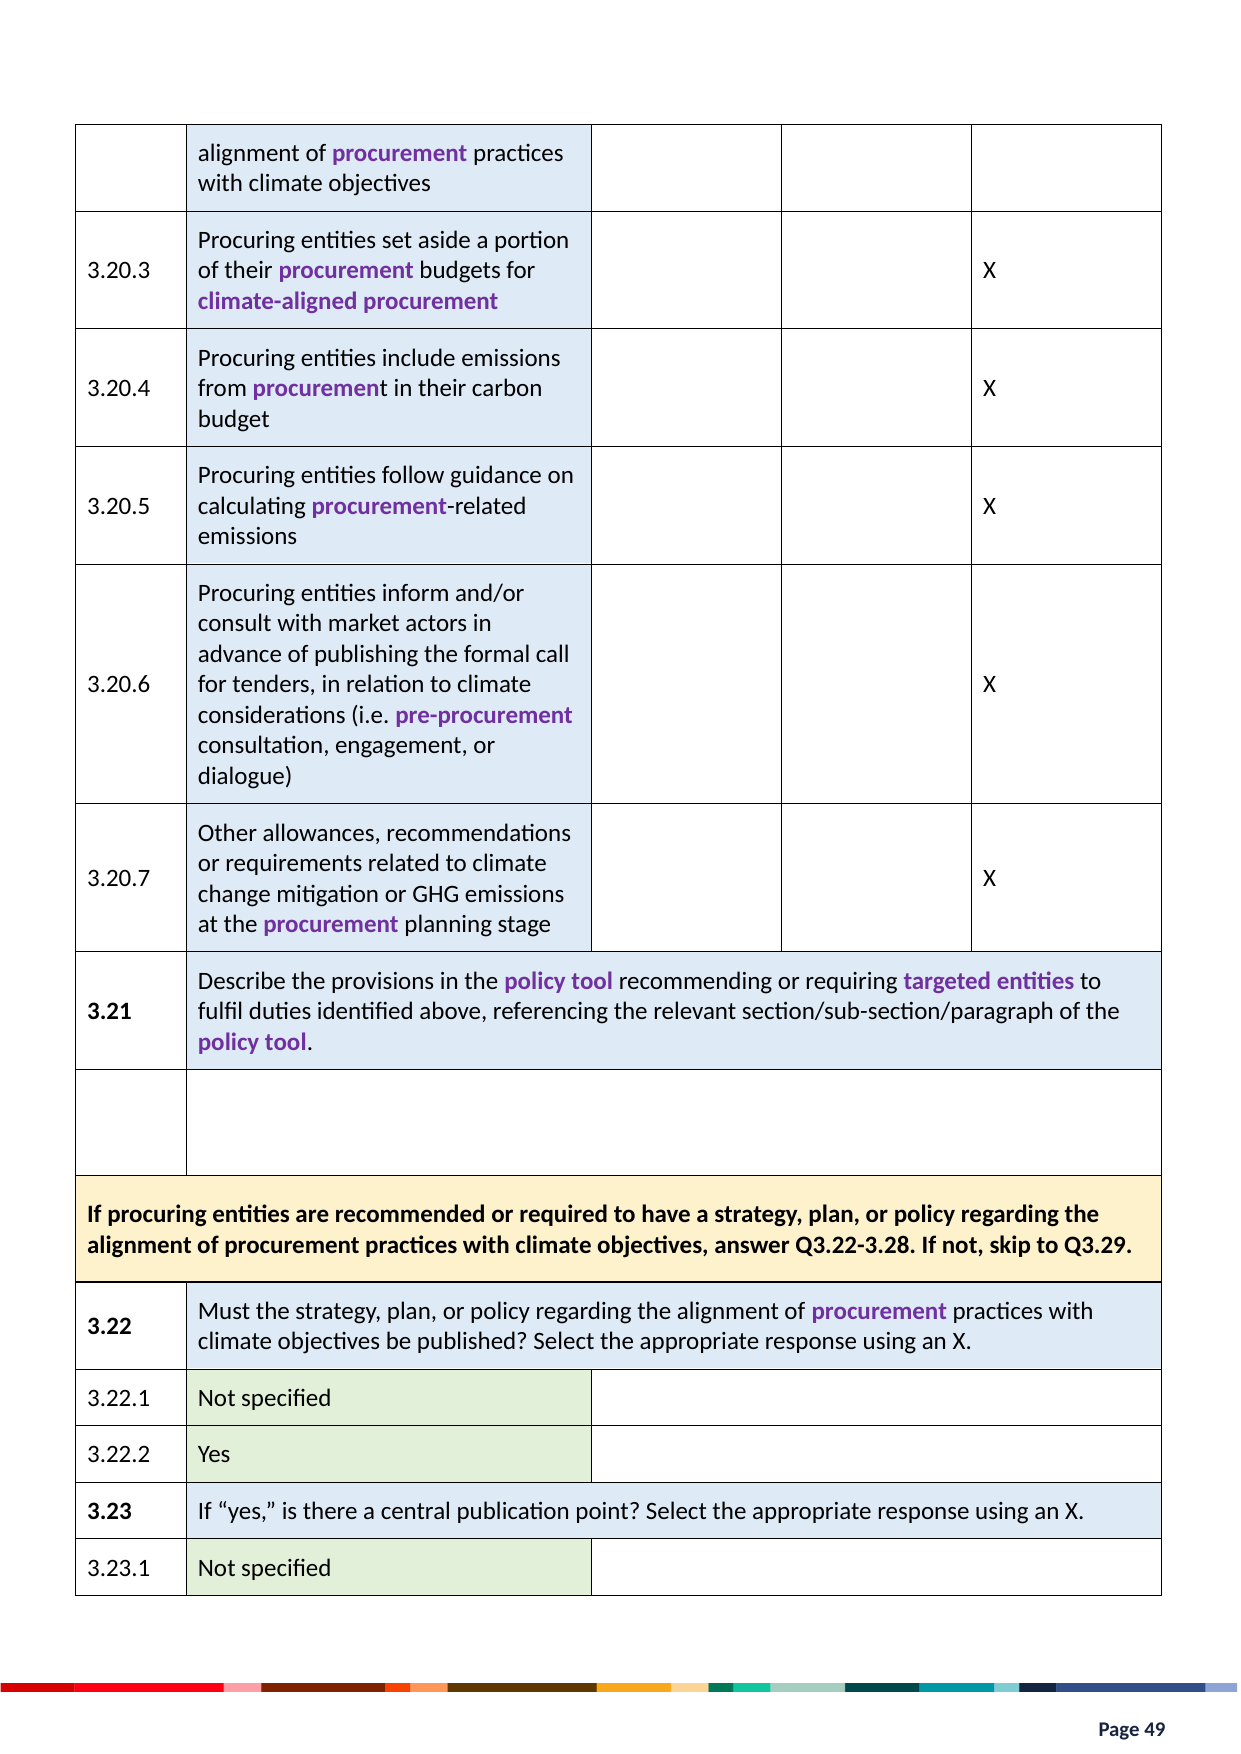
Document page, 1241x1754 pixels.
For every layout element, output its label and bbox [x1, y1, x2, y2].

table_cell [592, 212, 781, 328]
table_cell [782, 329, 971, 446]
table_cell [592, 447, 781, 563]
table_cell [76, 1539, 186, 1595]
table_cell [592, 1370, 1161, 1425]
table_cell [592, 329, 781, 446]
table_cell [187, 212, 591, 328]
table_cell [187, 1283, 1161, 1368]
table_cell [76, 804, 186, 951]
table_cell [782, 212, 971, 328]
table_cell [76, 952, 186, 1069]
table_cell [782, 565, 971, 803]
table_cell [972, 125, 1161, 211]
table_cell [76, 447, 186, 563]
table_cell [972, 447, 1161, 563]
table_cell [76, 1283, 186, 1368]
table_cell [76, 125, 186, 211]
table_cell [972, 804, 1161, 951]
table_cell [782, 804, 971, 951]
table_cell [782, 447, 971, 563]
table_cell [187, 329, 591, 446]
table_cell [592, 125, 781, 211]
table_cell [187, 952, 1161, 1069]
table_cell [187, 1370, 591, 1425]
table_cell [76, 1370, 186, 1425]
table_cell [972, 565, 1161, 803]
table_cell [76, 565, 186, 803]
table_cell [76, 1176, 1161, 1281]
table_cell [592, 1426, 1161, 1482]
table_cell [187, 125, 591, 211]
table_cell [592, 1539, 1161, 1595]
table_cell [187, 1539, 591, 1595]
picture [0, 1683, 1236, 1692]
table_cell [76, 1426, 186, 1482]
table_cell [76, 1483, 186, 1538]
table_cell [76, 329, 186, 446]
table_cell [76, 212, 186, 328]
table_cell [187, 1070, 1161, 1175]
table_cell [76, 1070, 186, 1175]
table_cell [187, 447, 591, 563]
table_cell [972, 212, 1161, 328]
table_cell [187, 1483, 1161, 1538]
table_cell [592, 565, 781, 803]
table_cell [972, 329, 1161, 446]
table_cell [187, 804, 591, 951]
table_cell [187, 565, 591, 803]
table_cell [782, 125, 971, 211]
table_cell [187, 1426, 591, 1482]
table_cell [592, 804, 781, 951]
